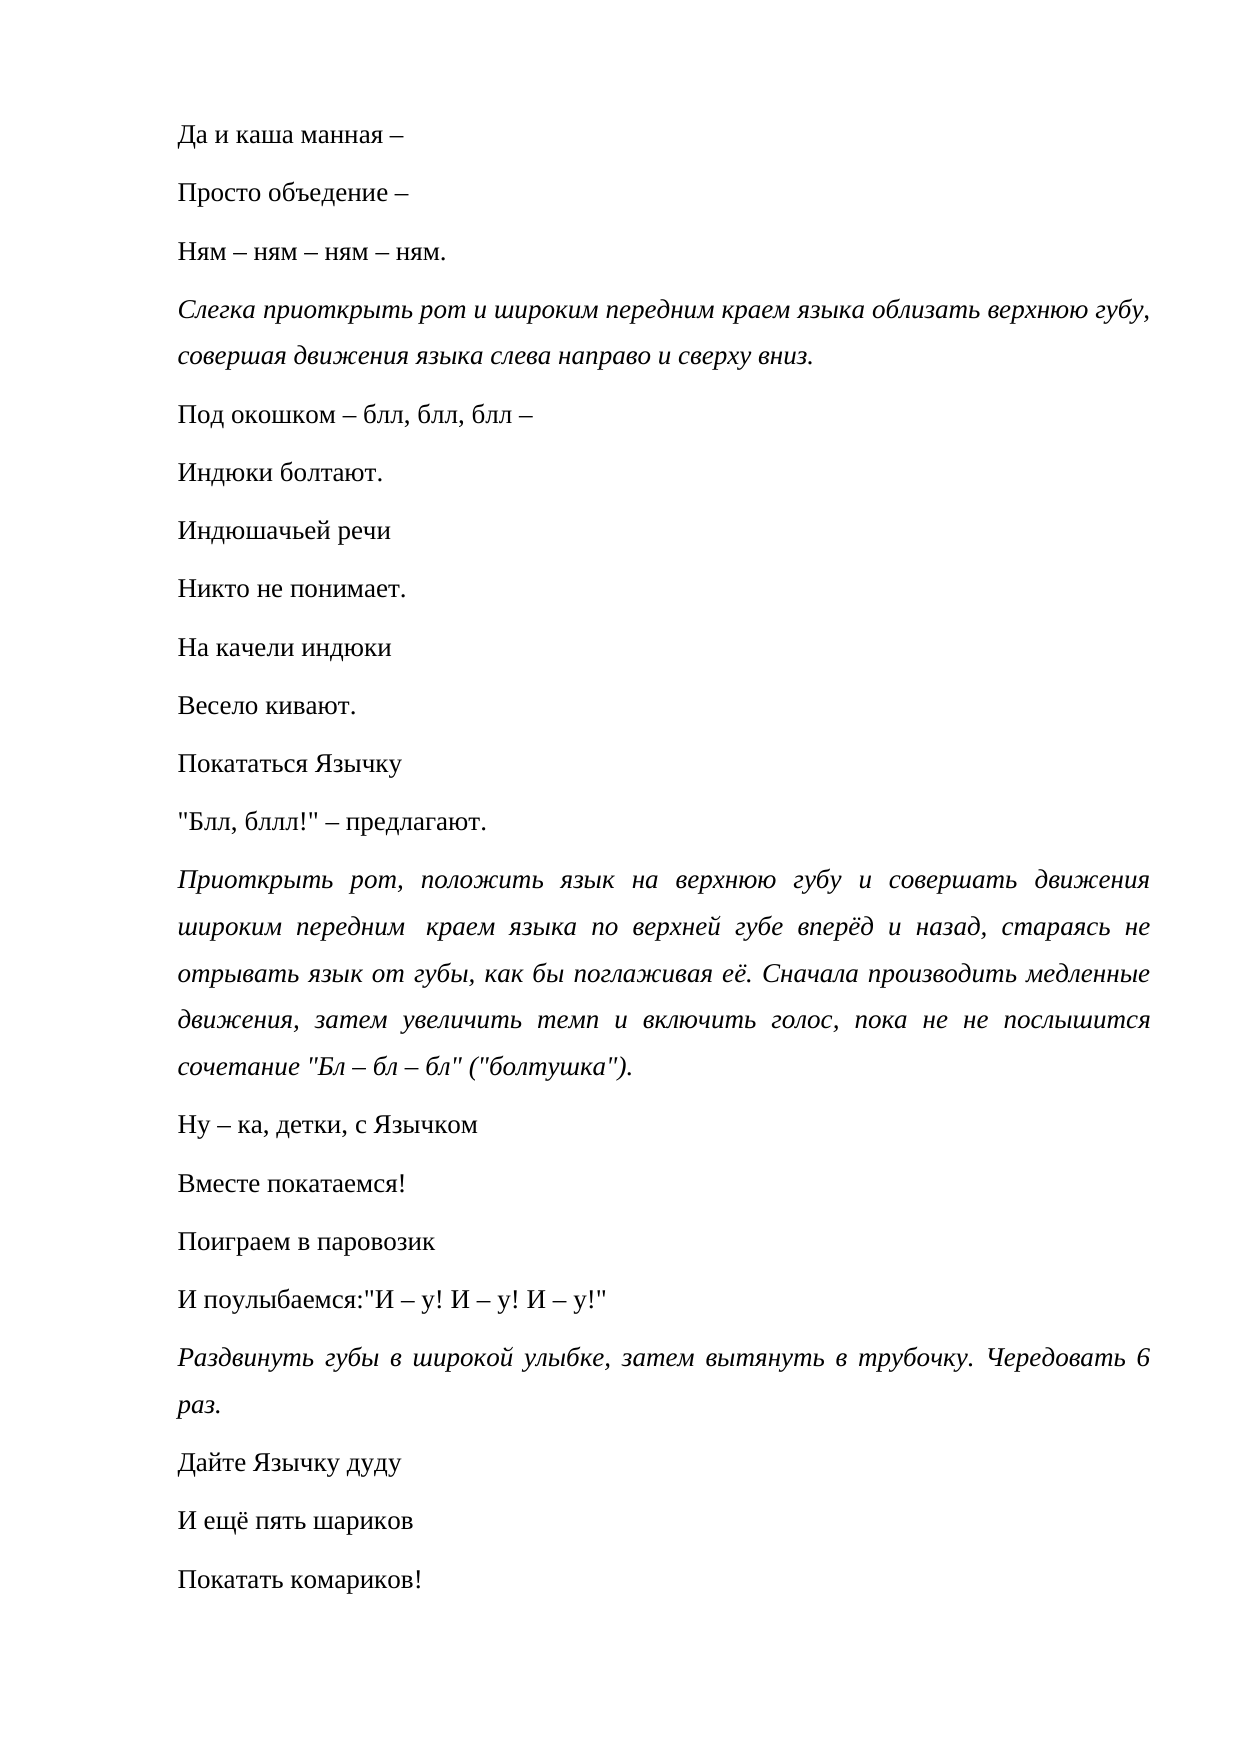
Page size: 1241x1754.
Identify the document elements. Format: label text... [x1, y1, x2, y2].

text И ещё пять шариков [177, 1504, 1152, 1536]
text Поиграем в паровозик [177, 1225, 1152, 1256]
text На качели индюки [177, 631, 1152, 662]
text Ну – ка, детки, с Язычком [177, 1108, 1152, 1139]
text Слегка приоткрыть рот и широким передним краем языка облизать верхнюю губу, совершая движения языка слева направо и сверху вниз. [177, 293, 1152, 371]
text Просто объедение – [177, 176, 1152, 207]
text Никто не понимает. [177, 572, 1152, 603]
text Дайте Язычку дуду [177, 1446, 1152, 1477]
text Да и каша манная – [177, 118, 1152, 149]
text Индюшачьей речи [177, 514, 1152, 545]
text "Блл, бллл!" – предлагают. [177, 805, 1152, 836]
text Приоткрыть рот, положить язык на верхнюю губу и совершать движения широким передним краем языка по верхней губе вперёд и назад, стараясь не отрывать язык от губы, как бы поглаживая её. Сначала производить медленные движения, затем увеличить темп и включить голос, пока не не послышится сочетание "Бл – бл – бл" ("болтушка"). [177, 863, 1152, 1081]
text Ням – ням – ням – ням. [177, 234, 1152, 266]
text Весело кивают. [177, 689, 1152, 720]
text Вместе покатаемся! [177, 1167, 1152, 1198]
text Покататься Язычку [177, 747, 1152, 778]
text Под окошком – блл, блл, блл – [177, 398, 1152, 429]
text Индюки болтают. [177, 456, 1152, 487]
text Раздвинуть губы в широкой улыбке, затем вытянуть в трубочку. Чередовать 6 раз. [177, 1341, 1152, 1419]
text И поулыбаемся:"И – у! И – у! И – у!" [177, 1283, 1152, 1314]
text Покатать комариков! [177, 1563, 1152, 1594]
